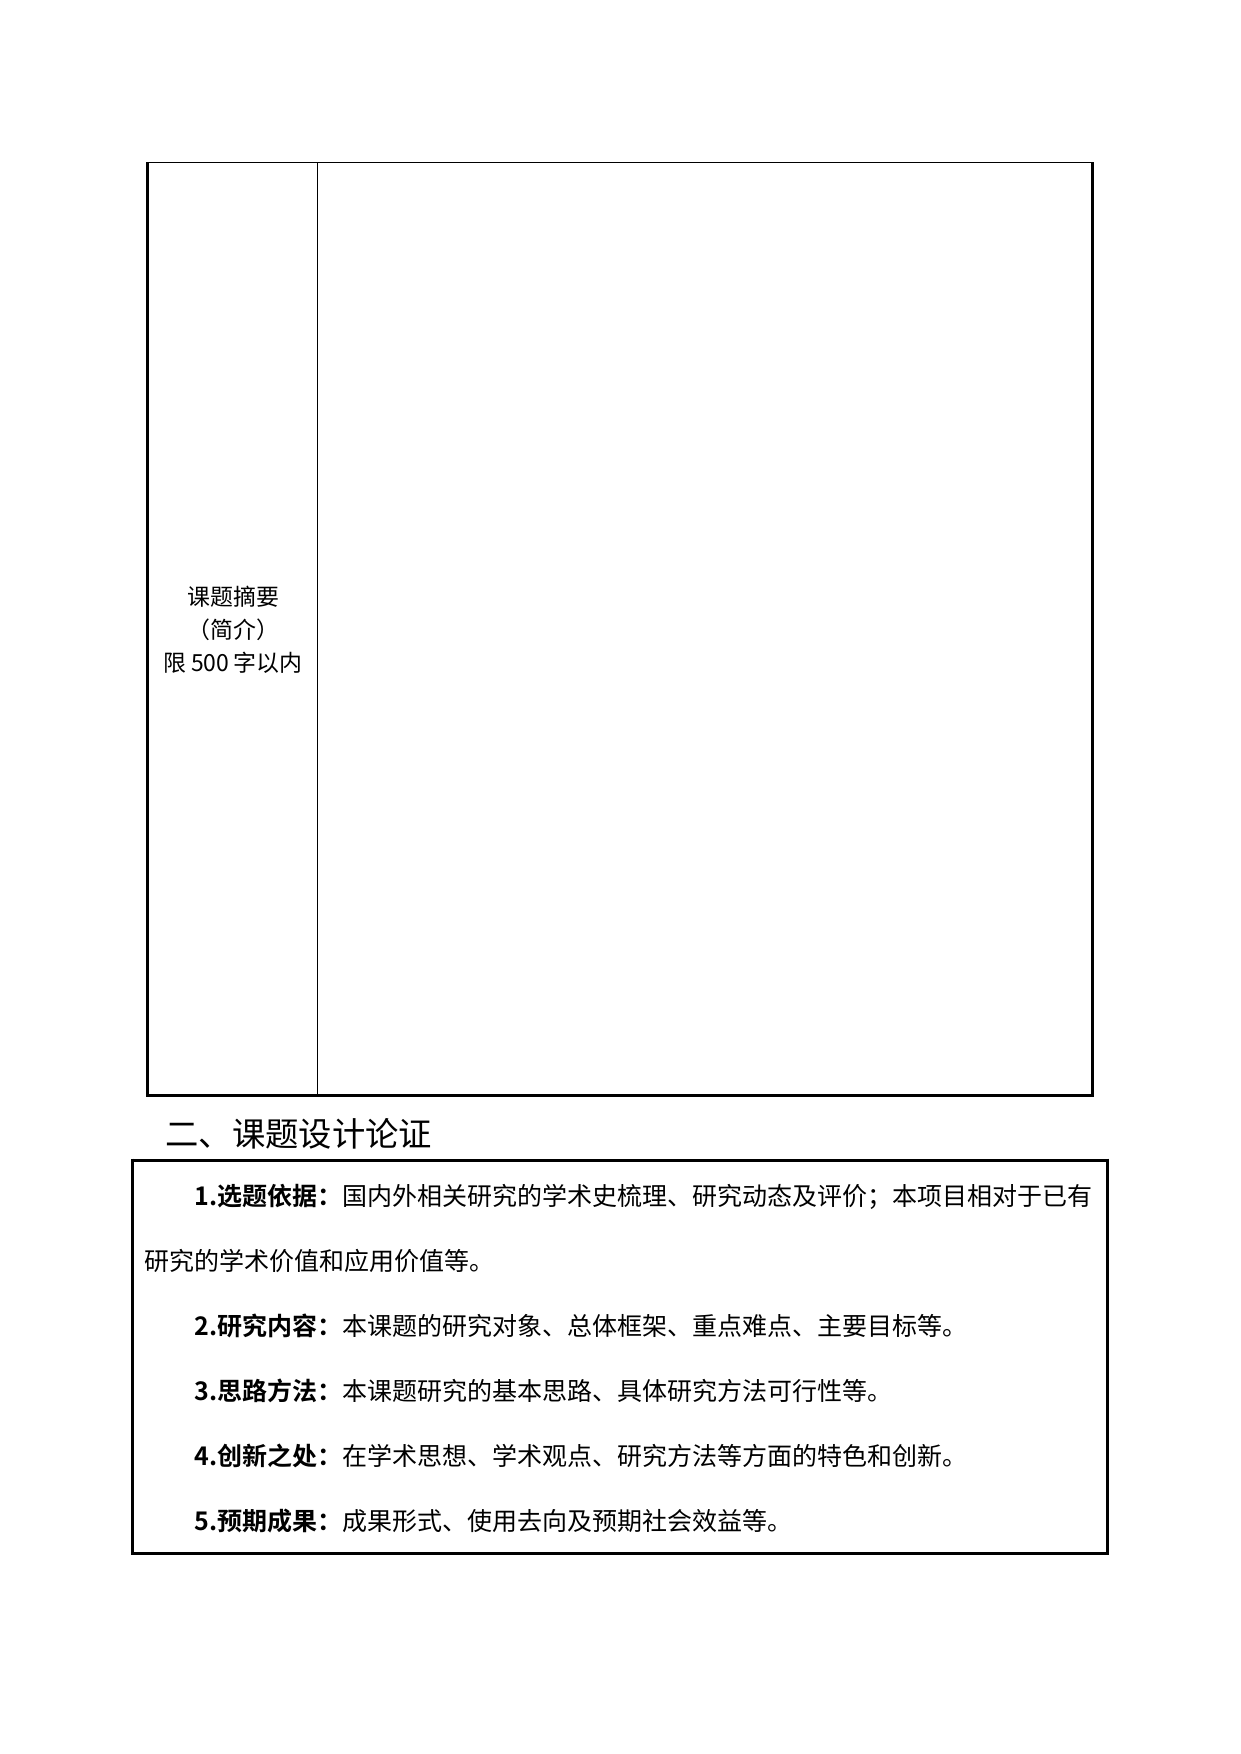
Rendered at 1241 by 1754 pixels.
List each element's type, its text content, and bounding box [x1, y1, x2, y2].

table_cell 课题摘要 （简介） 限500字以内 [149, 163, 317, 1093]
text 二、课题设计论证 [165, 1097, 1075, 1158]
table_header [134, 1162, 1106, 1552]
table_cell [318, 163, 1091, 1093]
